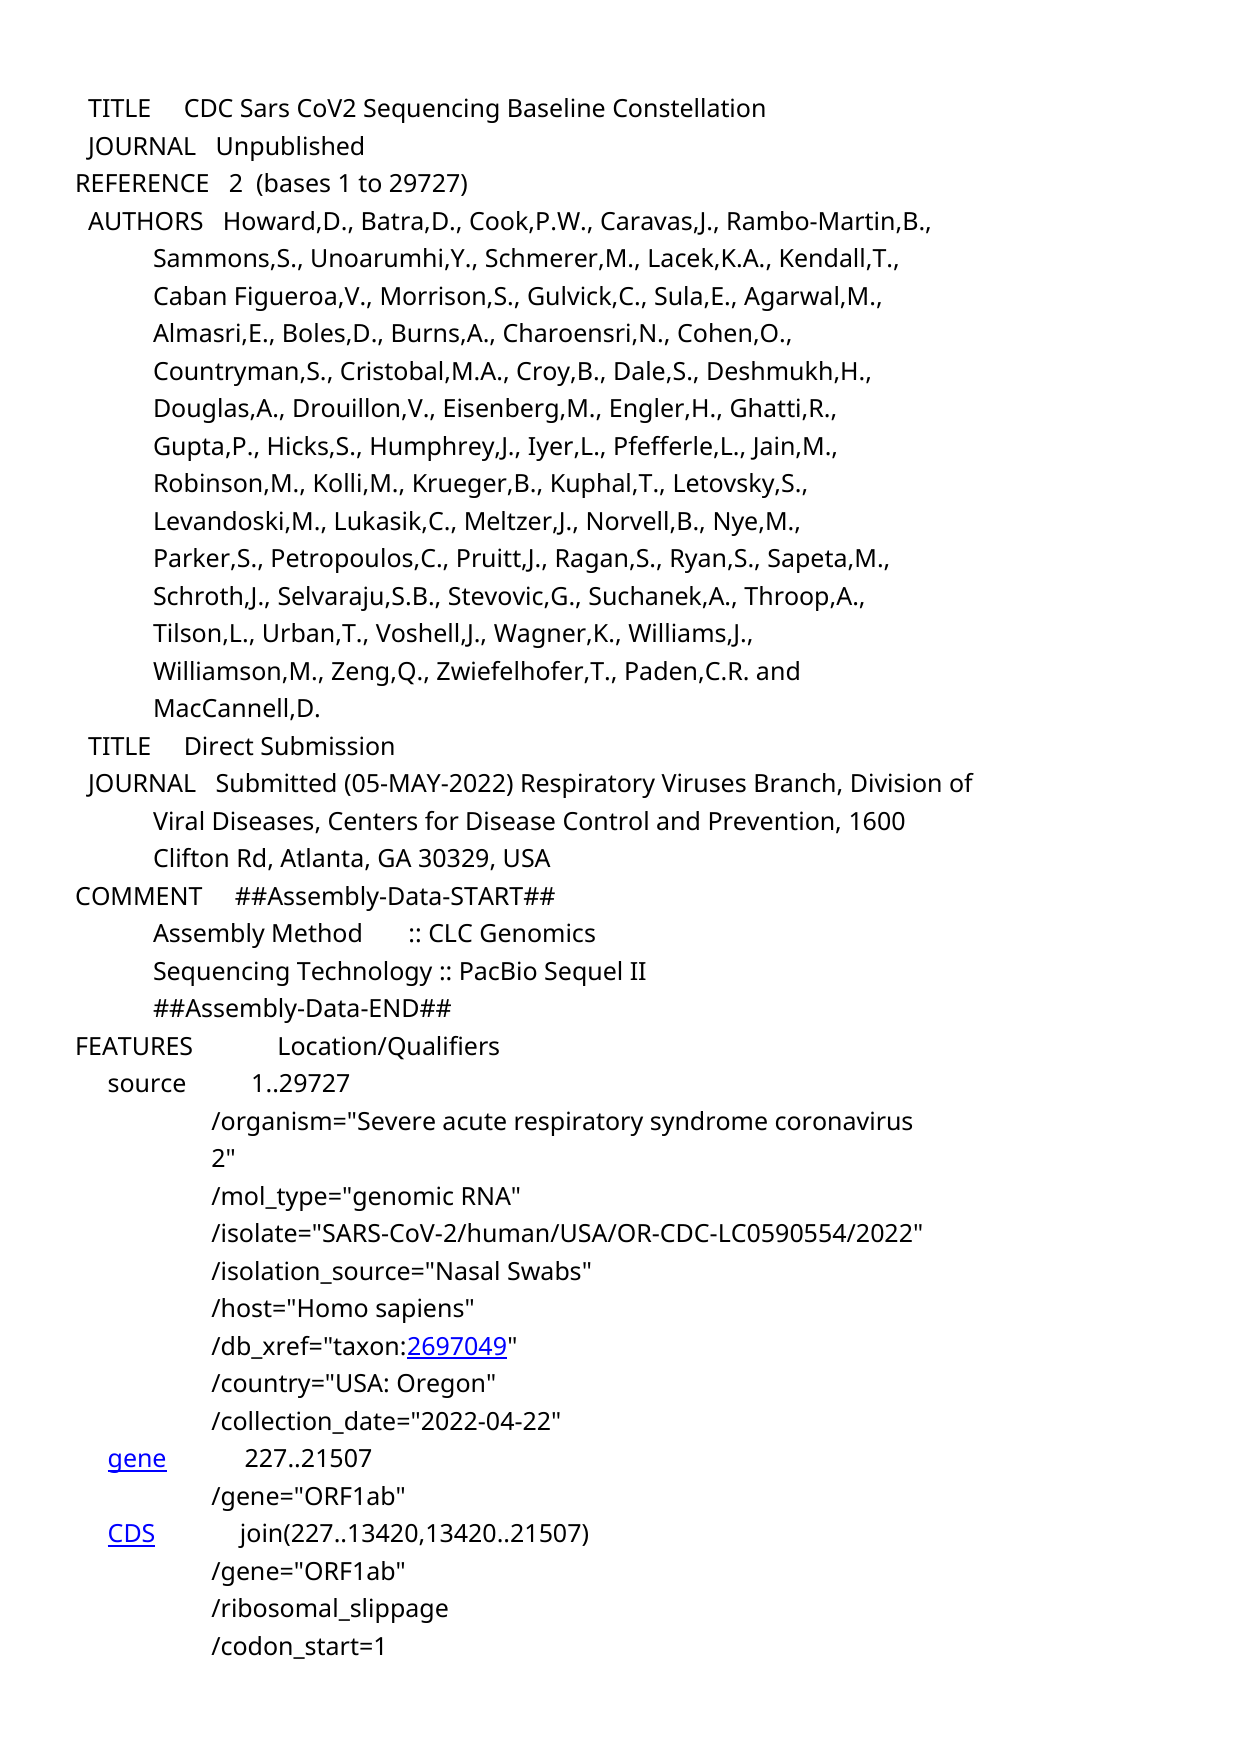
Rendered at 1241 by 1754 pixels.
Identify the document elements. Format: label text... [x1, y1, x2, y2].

text COMMENT ##Assembly-Data-START## [75, 877, 1165, 914]
text /db_xref="taxon:2697049" [75, 1327, 1165, 1364]
text Gupta,P., Hicks,S., Humphrey,J., Iyer,L., Pfefferle,L., Jain,M., [75, 427, 1165, 464]
text source 1..29727 [75, 1064, 1165, 1102]
text Douglas,A., Drouillon,V., Eisenberg,M., Engler,H., Ghatti,R., [75, 389, 1165, 427]
text Tilson,L., Urban,T., Voshell,J., Wagner,K., Williams,J., [75, 614, 1165, 652]
text TITLE Direct Submission [75, 727, 1165, 764]
text gene 227..21507 [75, 1439, 1165, 1477]
text 2" [75, 1139, 1165, 1177]
text JOURNAL Submitted (05-MAY-2022) Respiratory Viruses Branch, Division of [75, 764, 1165, 802]
text /collection_date="2022-04-22" [75, 1402, 1165, 1439]
text /host="Homo sapiens" [75, 1289, 1165, 1327]
text TITLE CDC Sars CoV2 Sequencing Baseline Constellation [75, 89, 1165, 127]
text REFERENCE 2 (bases 1 to 29727) [75, 164, 1165, 202]
text Sammons,S., Unoarumhi,Y., Schmerer,M., Lacek,K.A., Kendall,T., [75, 239, 1165, 277]
text ##Assembly-Data-END## [75, 989, 1165, 1027]
text /codon_start=1 [75, 1627, 1165, 1664]
text Viral Diseases, Centers for Disease Control and Prevention, 1600 [75, 802, 1165, 839]
text Schroth,J., Selvaraju,S.B., Stevovic,G., Suchanek,A., Throop,A., [75, 577, 1165, 614]
text MacCannell,D. [75, 689, 1165, 727]
text /isolation_source="Nasal Swabs" [75, 1252, 1165, 1289]
text /country="USA: Oregon" [75, 1364, 1165, 1402]
text Parker,S., Petropoulos,C., Pruitt,J., Ragan,S., Ryan,S., Sapeta,M., [75, 539, 1165, 577]
text CDS join(227..13420,13420..21507) [75, 1514, 1165, 1552]
text Clifton Rd, Atlanta, GA 30329, USA [75, 839, 1165, 877]
text FEATURES Location/Qualifiers [75, 1027, 1165, 1064]
text Williamson,M., Zeng,Q., Zwiefelhofer,T., Paden,C.R. and [75, 652, 1165, 689]
text /mol_type="genomic RNA" [75, 1177, 1165, 1214]
text AUTHORS Howard,D., Batra,D., Cook,P.W., Caravas,J., Rambo-Martin,B., [75, 202, 1165, 239]
text /isolate="SARS-CoV-2/human/USA/OR-CDC-LC0590554/2022" [75, 1214, 1165, 1252]
text Sequencing Technology :: PacBio Sequel II [75, 952, 1165, 989]
text /gene="ORF1ab" [75, 1477, 1165, 1514]
text /gene="ORF1ab" [75, 1552, 1165, 1589]
text /organism="Severe acute respiratory syndrome coronavirus [75, 1102, 1165, 1139]
text Caban Figueroa,V., Morrison,S., Gulvick,C., Sula,E., Agarwal,M., [75, 277, 1165, 314]
text /ribosomal_slippage [75, 1589, 1165, 1627]
text Almasri,E., Boles,D., Burns,A., Charoensri,N., Cohen,O., [75, 314, 1165, 352]
text Robinson,M., Kolli,M., Krueger,B., Kuphal,T., Letovsky,S., [75, 464, 1165, 502]
text Assembly Method :: CLC Genomics [75, 914, 1165, 952]
text Countryman,S., Cristobal,M.A., Croy,B., Dale,S., Deshmukh,H., [75, 352, 1165, 389]
text JOURNAL Unpublished [75, 127, 1165, 164]
text Levandoski,M., Lukasik,C., Meltzer,J., Norvell,B., Nye,M., [75, 502, 1165, 539]
